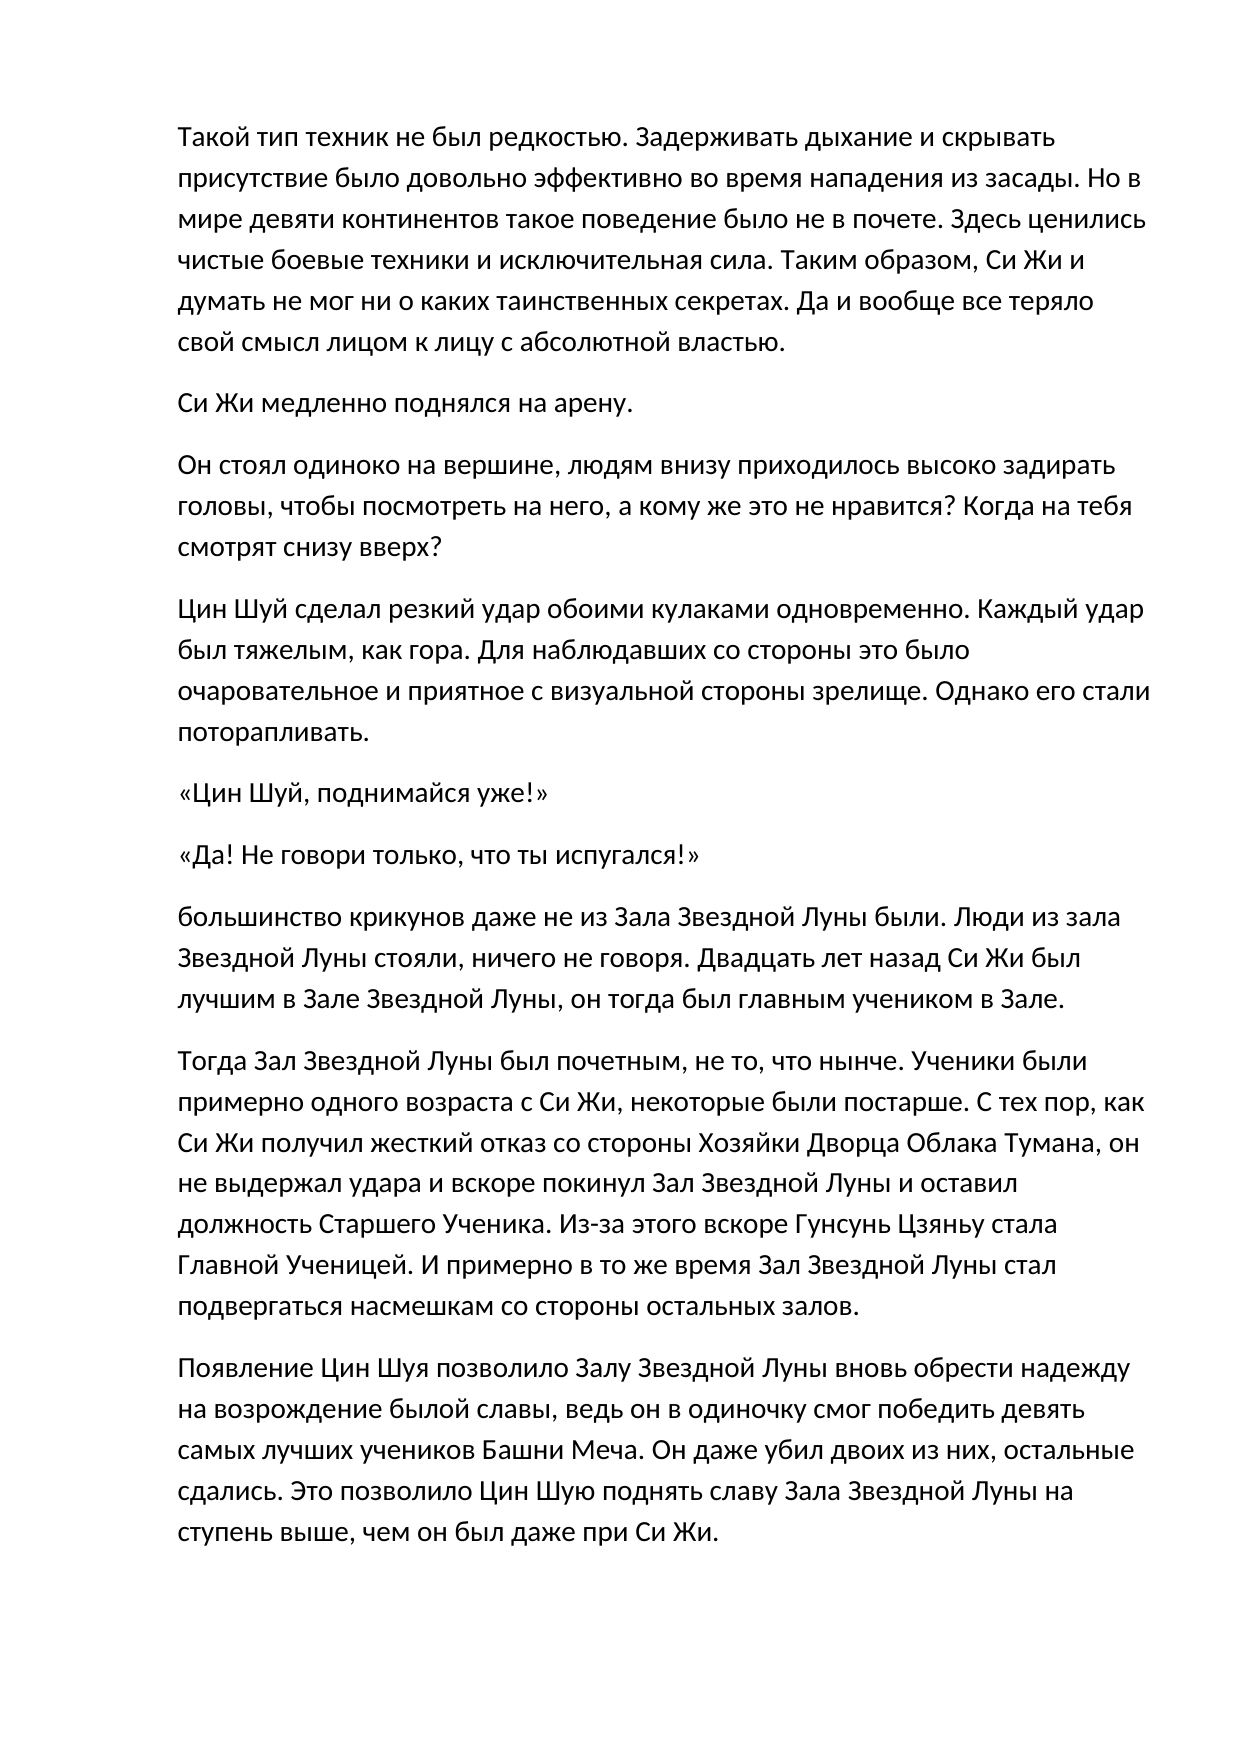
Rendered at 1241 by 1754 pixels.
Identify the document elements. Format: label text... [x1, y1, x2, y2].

text большинство крикунов даже не из Зала Звездной Луны были. Люди из зала Звездной Луны стояли, ничего не говоря. Двадцать лет назад Си Жи был лучшим в Зале Звездной Луны, он тогда был главным учеником в Зале. [177, 898, 1152, 1016]
text «Цин Шуй, поднимайся уже!» [177, 774, 1152, 810]
text Появление Цин Шуя позволило Залу Звездной Луны вновь обрести надежду на возрождение былой славы, ведь он в одиночку смог победить девять самых лучших учеников Башни Меча. Он даже убил двоих из них, остальные сдались. Это позволило Цин Шую поднять славу Зала Звездной Луны на ступень выше, чем он был даже при Си Жи. [177, 1349, 1152, 1548]
text Си Жи медленно поднялся на арену. [177, 384, 1152, 420]
text Он стоял одиноко на вершине, людям внизу приходилось высоко задирать головы, чтобы посмотреть на него, а кому же это не нравится? Когда на тебя смотрят снизу вверх? [177, 446, 1152, 564]
text «Да! Не говори только, что ты испугался!» [177, 836, 1152, 872]
text Цин Шуй сделал резкий удар обоими кулаками одновременно. Каждый удар был тяжелым, как гора. Для наблюдавших со стороны это было очаровательное и приятное с визуальной стороны зрелище. Однако его стали поторапливать. [177, 590, 1152, 748]
text Тогда Зал Звездной Луны был почетным, не то, что нынче. Ученики были примерно одного возраста с Си Жи, некоторые были постарше. С тех пор, как Си Жи получил жесткий отказ со стороны Хозяйки Дворца Облака Тумана, он не выдержал удара и вскоре покинул Зал Звездной Луны и оставил должность Старшего Ученика. Из-за этого вскоре Гунсунь Цзяньу стала Главной Ученицей. И примерно в то же время Зал Звездной Луны стал подвергаться насмешкам со стороны остальных залов. [177, 1042, 1152, 1323]
text Такой тип техник не был редкостью. Задерживать дыхание и скрывать присутствие было довольно эффективно во время нападения из засады. Но в мире девяти континентов такое поведение было не в почете. Здесь ценились чистые боевые техники и исключительная сила. Таким образом, Си Жи и думать не мог ни о каких таинственных секретах. Да и вообще все теряло свой смысл лицом к лицу с абсолютной властью. [177, 118, 1152, 358]
